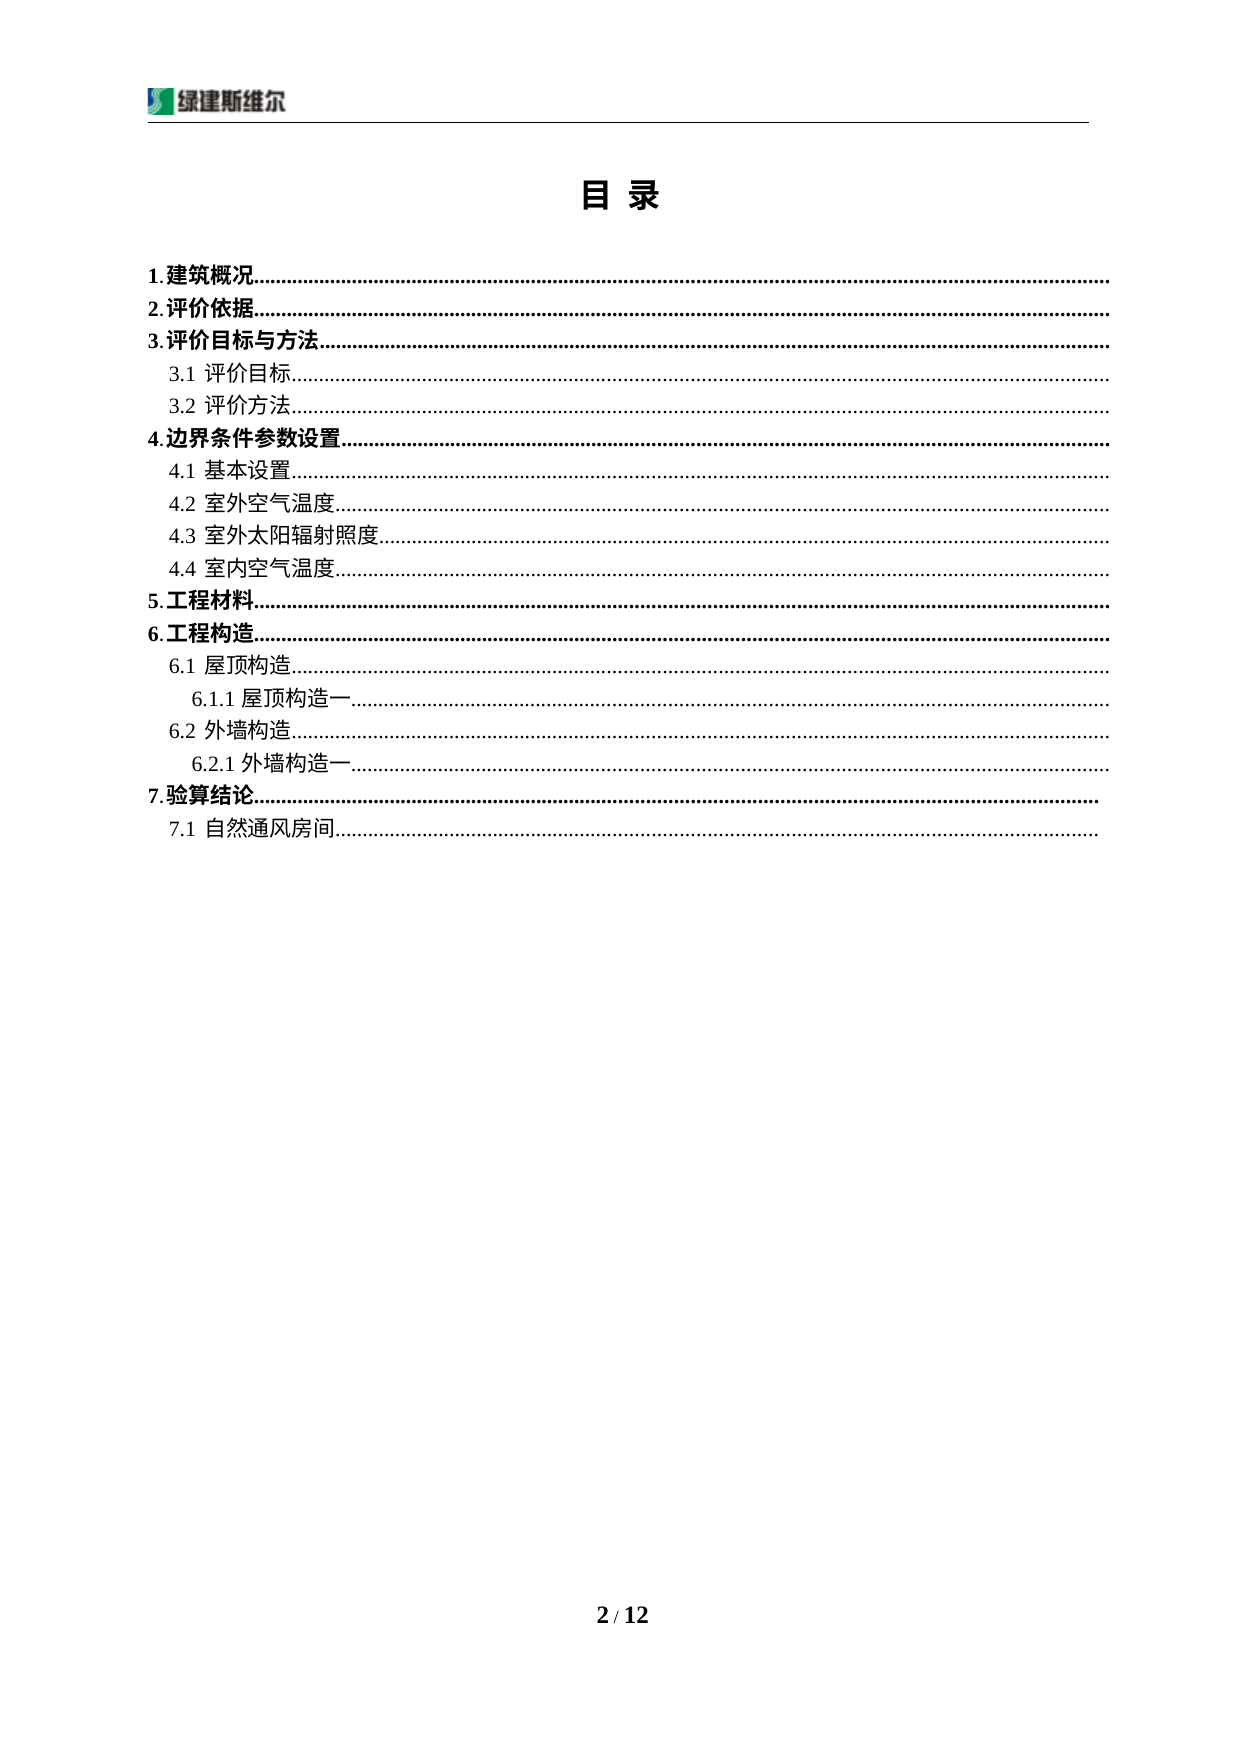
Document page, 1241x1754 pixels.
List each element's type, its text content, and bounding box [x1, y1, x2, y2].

text 6 工程构造 8 [148, 615, 1092, 648]
text 1 建筑概况 3 [148, 258, 1092, 290]
text 目 录 [148, 160, 1092, 225]
text 5 工程材料 7 [148, 583, 1092, 615]
text 4 边界条件参数设置 4 [148, 420, 1092, 453]
text 3 评价目标与方法 3 [148, 323, 1092, 355]
text 7 验算结论 12 [148, 778, 1092, 810]
picture [147, 88, 289, 115]
text 6.2 外墙构造 9 [168, 713, 1092, 745]
text 3.1 评价目标 3 [168, 355, 1092, 388]
text 4.4 室内空气温度 7 [168, 550, 1092, 583]
text 4.3 室外太阳辐射照度 5 [168, 518, 1092, 550]
text 6.1 屋顶构造 8 [168, 648, 1092, 680]
text 4.1 基本设置 4 [168, 453, 1092, 485]
text 6.1.1 屋顶构造一 8 [169, 680, 1092, 713]
text 3.2 评价方法 3 [168, 388, 1092, 420]
text 7.1 自然通风房间 12 [168, 810, 1092, 843]
text 6.2.1 外墙构造一 9 [169, 745, 1092, 778]
text 4.2 室外空气温度 5 [168, 485, 1092, 518]
text 2 评价依据 3 [148, 290, 1092, 323]
